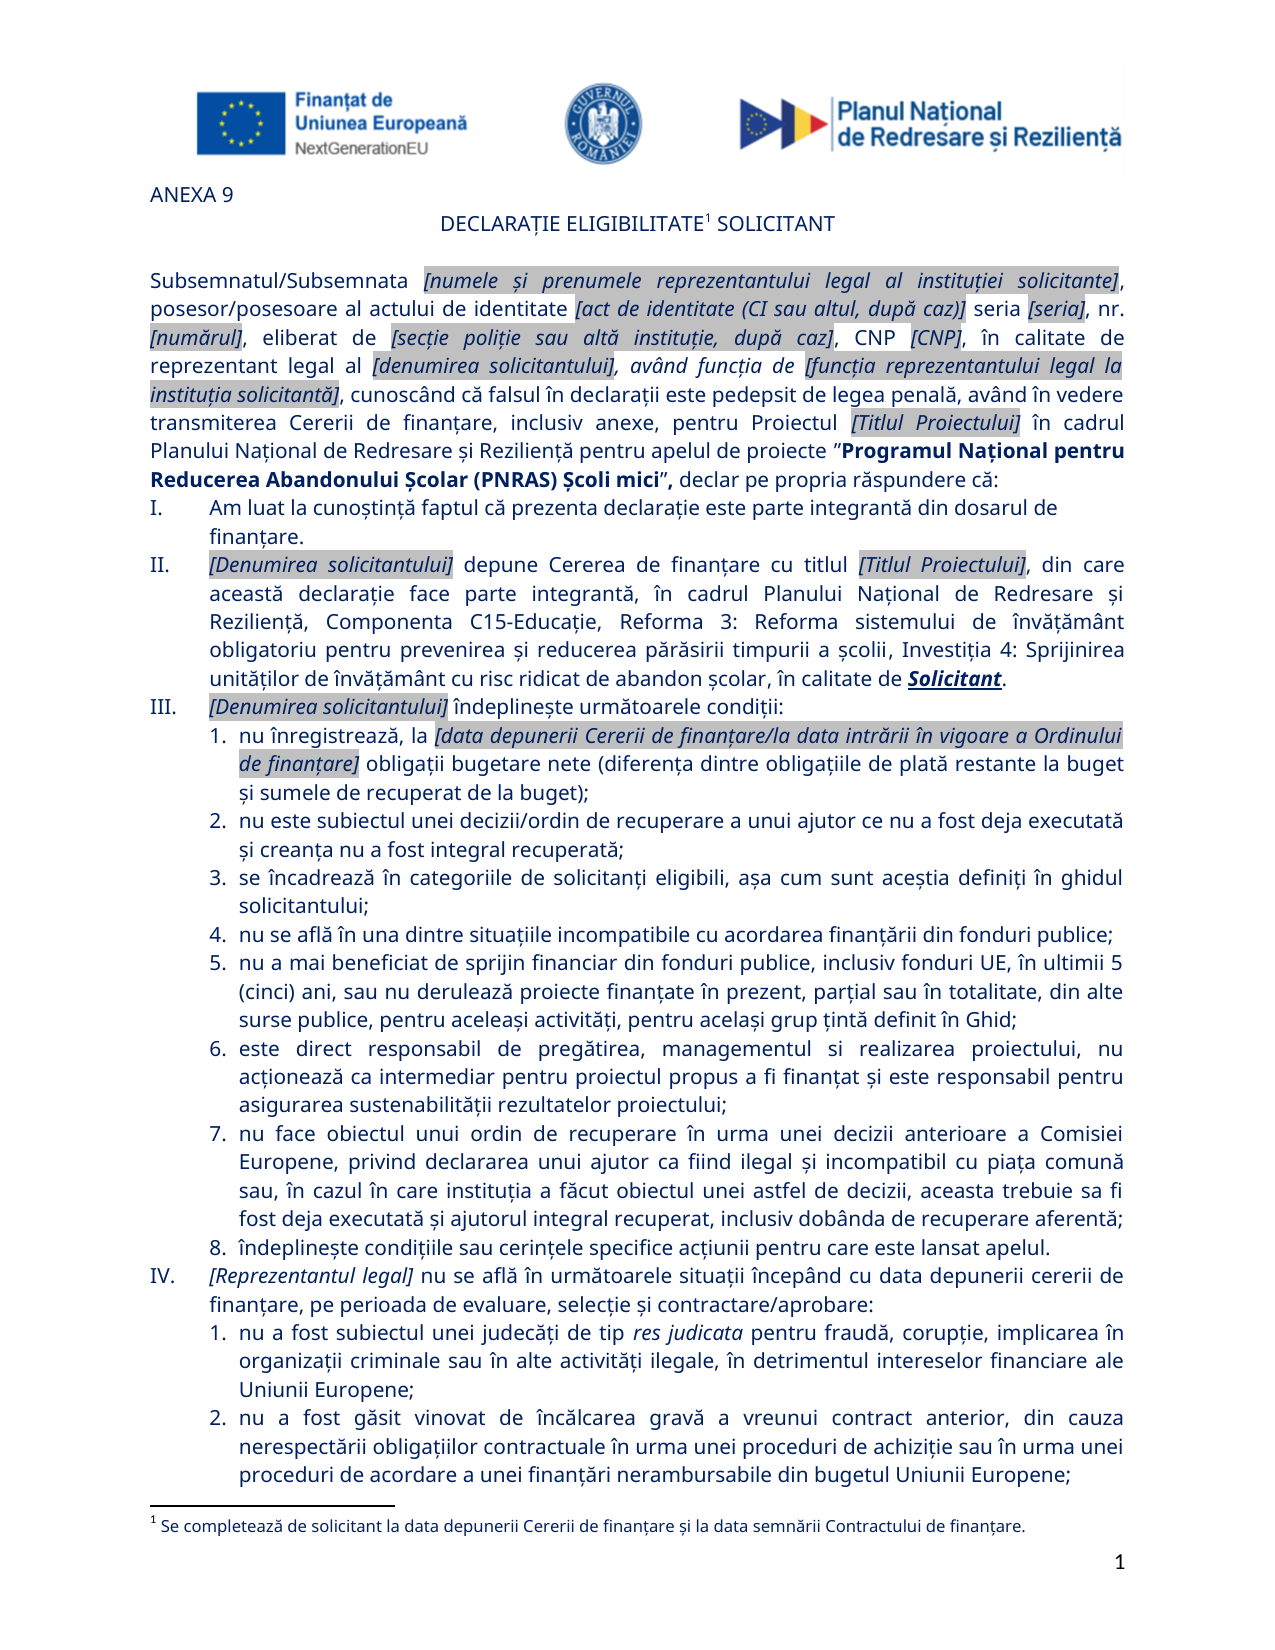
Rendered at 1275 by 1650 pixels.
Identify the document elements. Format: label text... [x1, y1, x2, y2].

list [Denumirea solicitantului] îndeplinește următoarele condiții: [150, 692, 1125, 721]
list nu a fost găsit vinovat de încălcarea gravă a vreunui contract anterior, din cauza nerespectării obligațiilor contractuale în urma unei proceduri de achiziție sau în urma unei proceduri de acordare a unei finanțări nerambursabile din bugetul Uniunii Europene; [209, 1403, 1125, 1489]
list [Reprezentantul legal] nu se află în următoarele situații începând cu data depunerii cererii de finanțare, pe perioada de evaluare, selecție și contractare/aprobare: [150, 1261, 1125, 1318]
picture [150, 65, 1125, 181]
list se încadrează în categoriile de solicitanți eligibili, așa cum sunt aceștia definiți în ghidul solicitantului; [209, 863, 1125, 920]
text Subsemnatul/Subsemnata [numele și prenumele reprezentantului legal al instituției solicitante], posesor/posesoare al actului de identitate [act de identitate (CI sau altul, după caz)] seria [seria], nr. [numărul], eliberat de [secție poliție sau altă instituție, după caz], CNP [CNP], în calitate de reprezentant legal al [denumirea solicitantului], având funcția de [funcția reprezentantului legal la instituția solicitantă], cunoscând că falsul în declarații este pedepsit de legea penală, având în vedere transmiterea Cererii de finanțare, inclusiv anexe, pentru Proiectul [Titlul Proiectului] în cadrul Planului Național de Redresare și Reziliență pentru apelul de proiecte ”Programul Național pentru Reducerea Abandonului Școlar (PNRAS) Școli mici”, declar pe propria răspundere că: [150, 266, 1125, 493]
list nu se află în una dintre situațiile incompatibile cu acordarea finanțării din fonduri publice; [209, 920, 1125, 948]
list nu este subiectul unei decizii/ordin de recuperare a unui ajutor ce nu a fost deja executată și creanța nu a fost integral recuperată; [209, 806, 1125, 863]
text ANEXA 9 [150, 181, 1125, 209]
list Am luat la cunoștință faptul că prezenta declarație este parte integrantă din dosarul de finanțare. [150, 493, 1125, 550]
list nu a mai beneficiat de sprijin financiar din fonduri publice, inclusiv fonduri UE, în ultimii 5 (cinci) ani, sau nu derulează proiecte finanțate în prezent, parțial sau în totalitate, din alte surse publice, pentru aceleași activități, pentru același grup țintă definit în Ghid; [209, 948, 1125, 1034]
list nu face obiectul unui ordin de recuperare în urma unei decizii anterioare a Comisiei Europene, privind declararea unui ajutor ca fiind ilegal și incompatibil cu piața comună sau, în cazul în care instituția a făcut obiectul unei astfel de decizii, aceasta trebuie sa fi fost deja executată și ajutorul integral recuperat, inclusiv dobânda de recuperare aferentă; [209, 1119, 1125, 1233]
list nu înregistrează, la [data depunerii Cererii de finanțare/la data intrării în vigoare a Ordinului de finanțare] obligații bugetare nete (diferența dintre obligațiile de plată restante la buget și sumele de recuperat de la buget); [209, 721, 1125, 806]
list [Denumirea solicitantului] depune Cererea de finanțare cu titlul [Titlul Proiectului], din care această declarație face parte integrantă, în cadrul Planului Național de Redresare și Reziliență, Componenta C15-Educație, Reforma 3: Reforma sistemului de învățământ obligatoriu pentru prevenirea și reducerea părăsirii timpurii a școlii, Investiția 4: Sprijinirea unităților de învățământ cu risc ridicat de abandon școlar, în calitate de Solicitant. [150, 550, 1125, 692]
list este direct responsabil de pregătirea, managementul si realizarea proiectului, nu acționează ca intermediar pentru proiectul propus a fi finanțat și este responsabil pentru asigurarea sustenabilității rezultatelor proiectului; [209, 1034, 1125, 1119]
text DECLARAŢIE ELIGIBILITATE SOLICITANT [150, 209, 1125, 237]
list îndeplinește condițiile sau cerințele specifice acțiunii pentru care este lansat apelul. [209, 1233, 1125, 1261]
list nu a fost subiectul unei judecăți de tip res judicata pentru fraudă, corupție, implicarea în organizații criminale sau în alte activități ilegale, în detrimentul intereselor financiare ale Uniunii Europene; [209, 1318, 1125, 1403]
